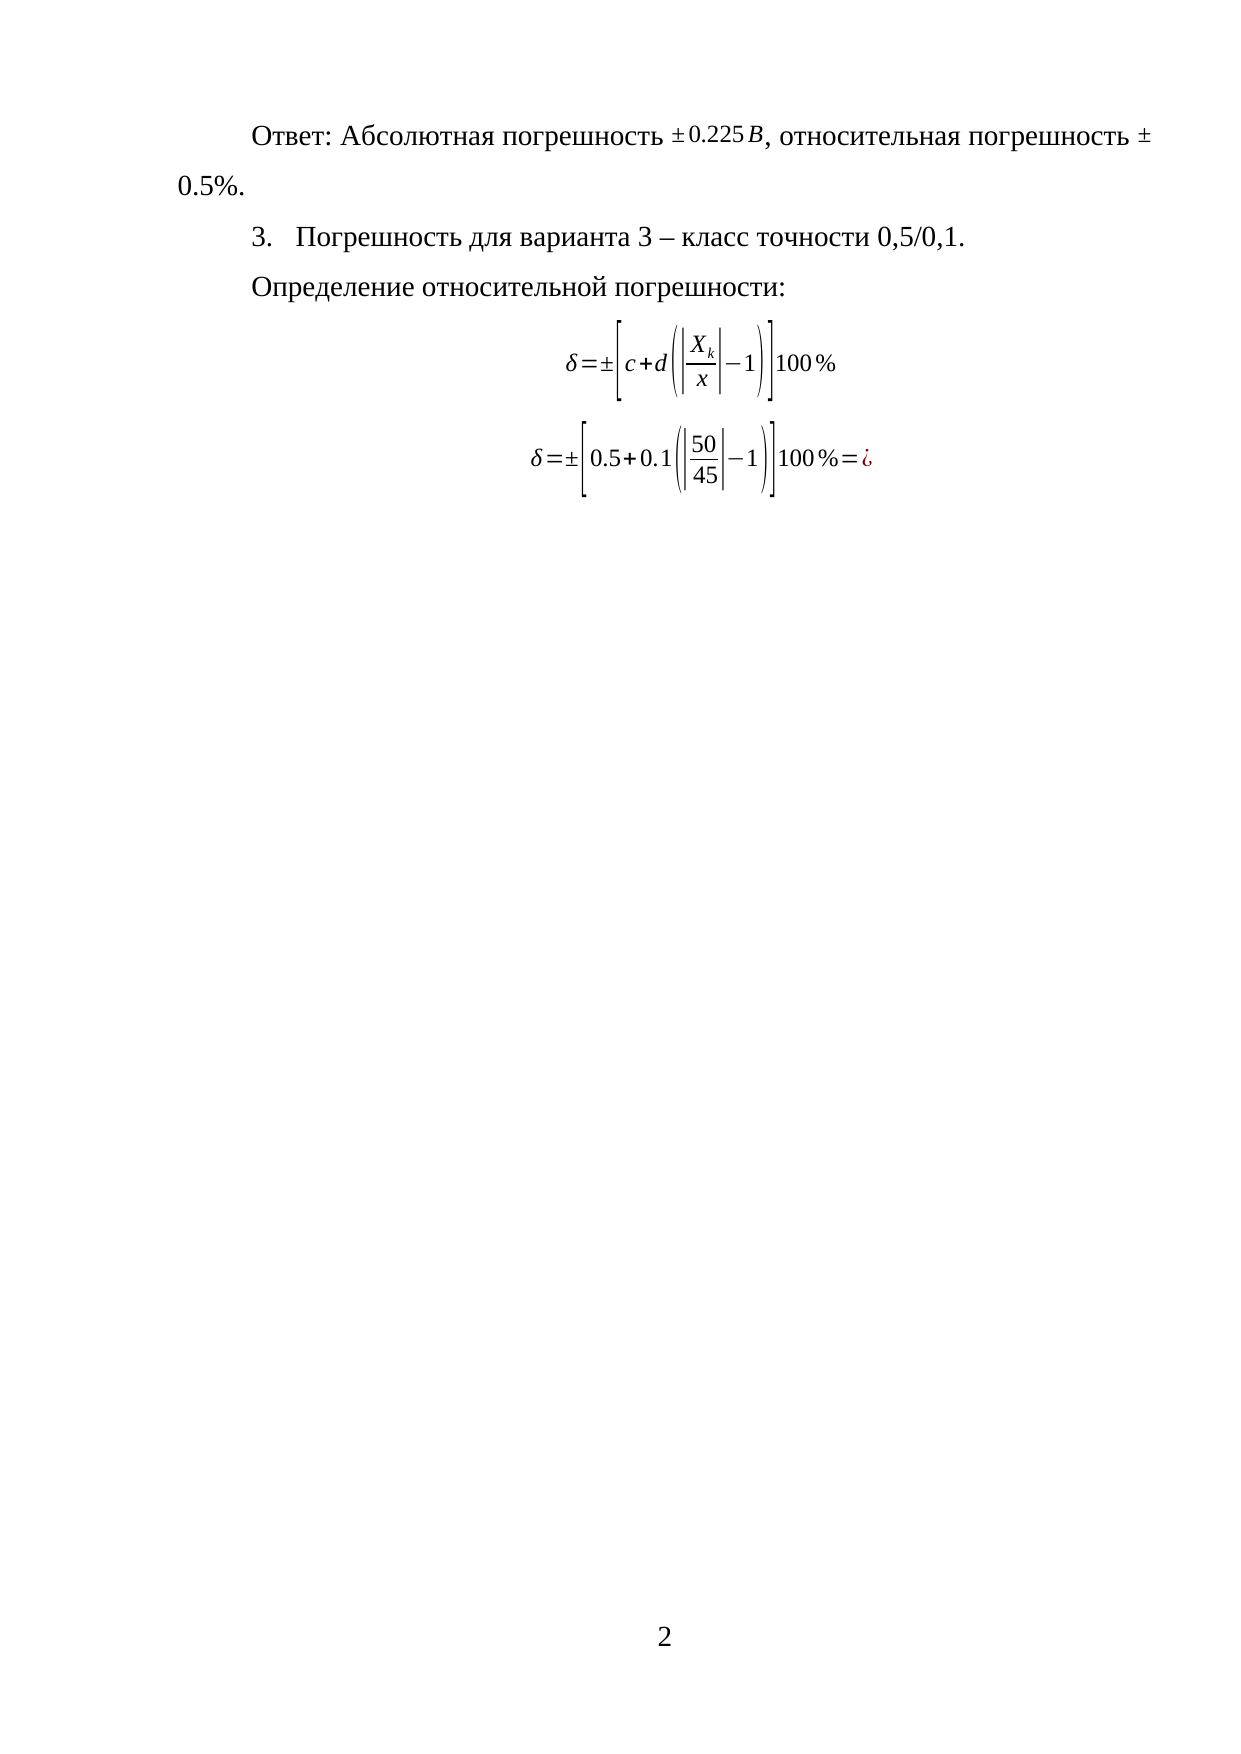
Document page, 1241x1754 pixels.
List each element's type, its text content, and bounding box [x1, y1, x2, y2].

list Погрешность для варианта 3 – класс точности 0,5/0,1. [177, 219, 1152, 252]
text Ответ: Абсолютная погрешность , относительная погрешность 0.5%. [177, 118, 1152, 202]
text Определение относительной погрешности: [251, 269, 1152, 303]
